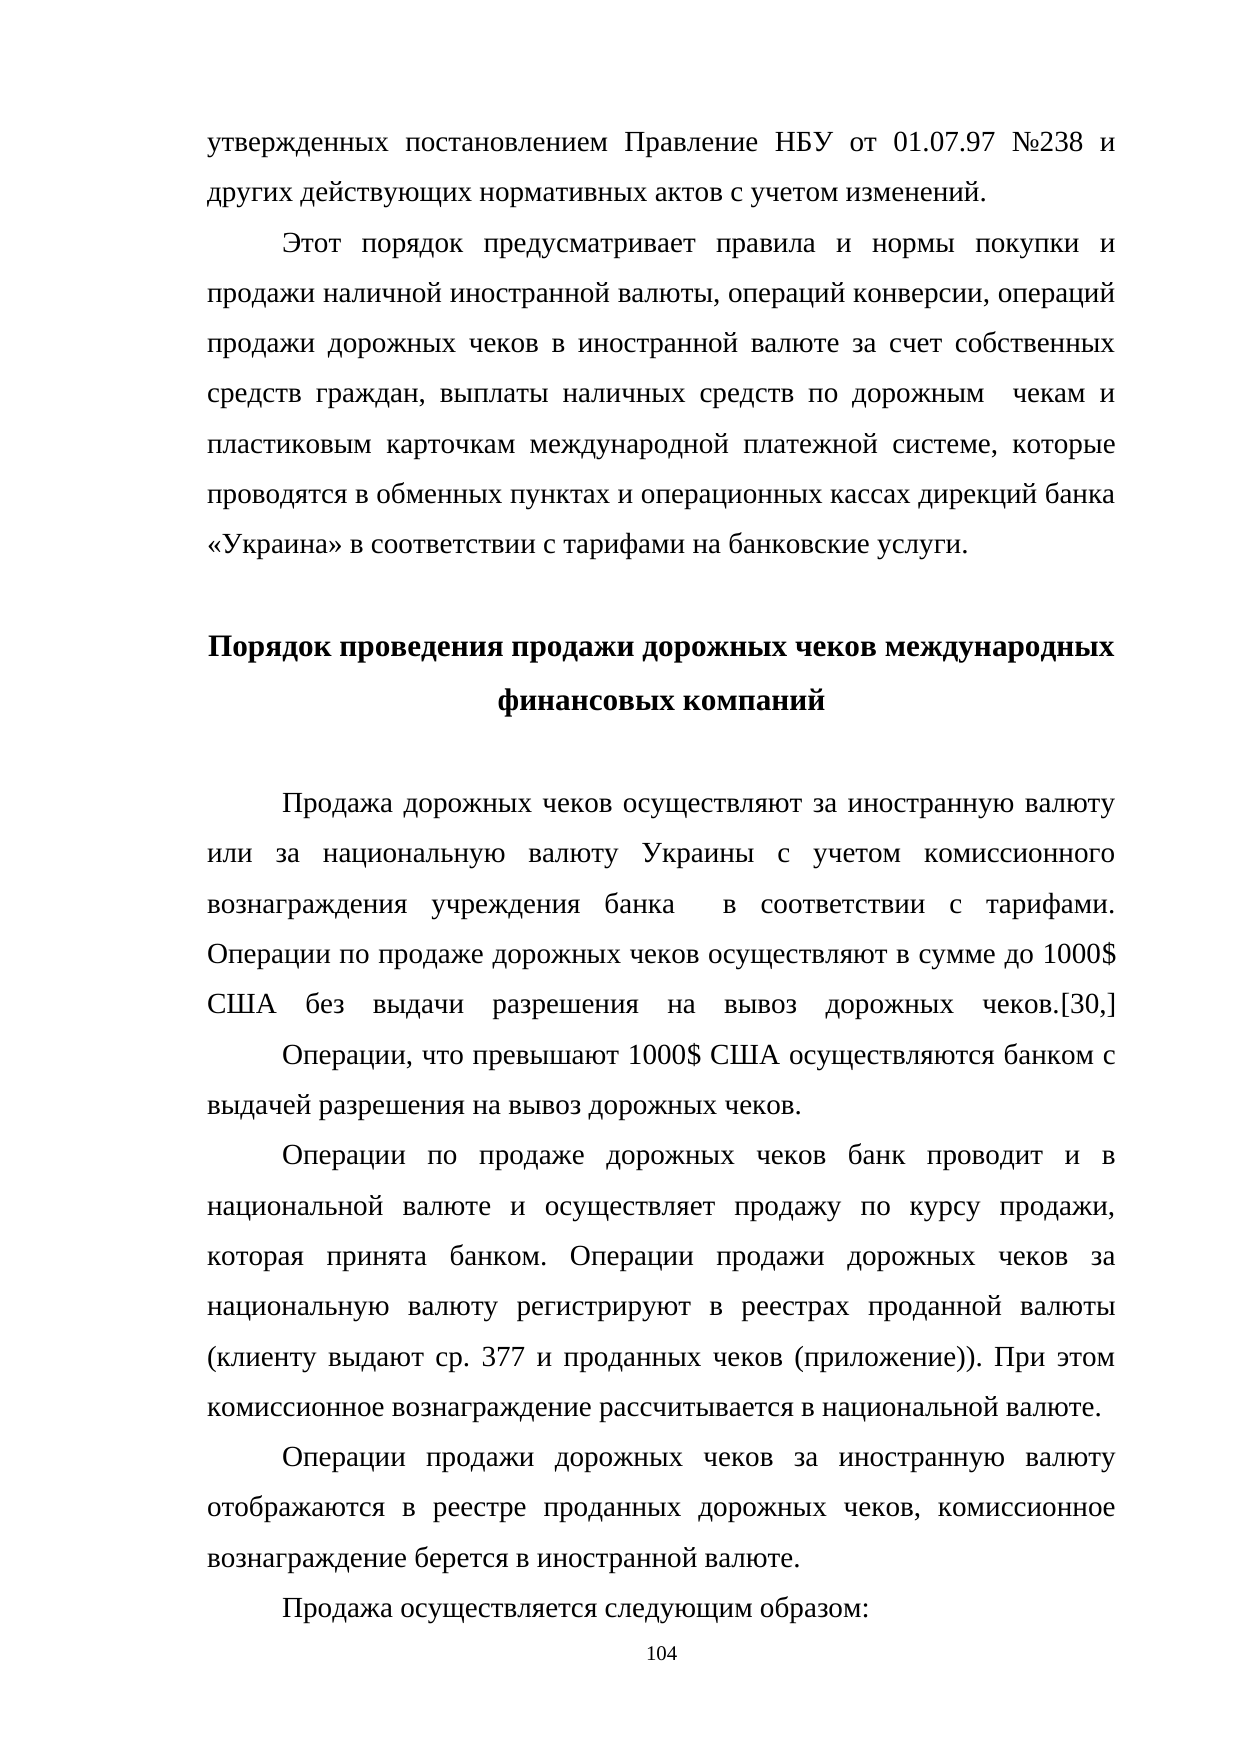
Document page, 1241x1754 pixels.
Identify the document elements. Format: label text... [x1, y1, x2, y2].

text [207, 124, 1116, 208]
text Продажа осуществляется следующим образом: [207, 1590, 1116, 1624]
text Этот порядок предусматривает правила и нормы покупки и продажи наличной иностранной валюты, операций конверсии, операций продажи дорожных чеков в иностранной валюте за счет собственных средств граждан, выплаты наличных средств по дорожным чекам и пластиковым карточкам международной платежной системе, которые проводятся в обменных пунктах и операционных кассах дирекций банка «Украина» в соответствии с тарифами на банковские услуги. [207, 225, 1116, 560]
text Порядок проведения продажи дорожных чеков международных финансовых компаний [207, 627, 1116, 717]
text Операции по продаже дорожных чеков банк проводит и в национальной валюте и осуществляет продажу по курсу продажи, которая принята банком. Операции продажи дорожных чеков за национальную валюту регистрируют в реестрах проданной валюты (клиенту выдают ср. 377 и проданных чеков (приложение)). При этом комиссионное вознаграждение рассчитывается в национальной валюте. [207, 1137, 1116, 1422]
text Продажа дорожных чеков осуществляют за иностранную валюту или за национальную валюту Украины с учетом комиссионного вознаграждения учреждения банка в соответствии с тарифами. Операции по продаже дорожных чеков осуществляют в сумме до 1000$ США без выдачи разрешения на вывоз дорожных чеков.[30,] Операции, что превышают 1000$ США осуществляются банком с выдачей разрешения на вывоз дорожных чеков. [207, 785, 1116, 1121]
text Операции продажи дорожных чеков за иностранную валюту отображаются в реестре проданных дорожных чеков, комиссионное вознаграждение берется в иностранной валюте. [207, 1439, 1116, 1573]
